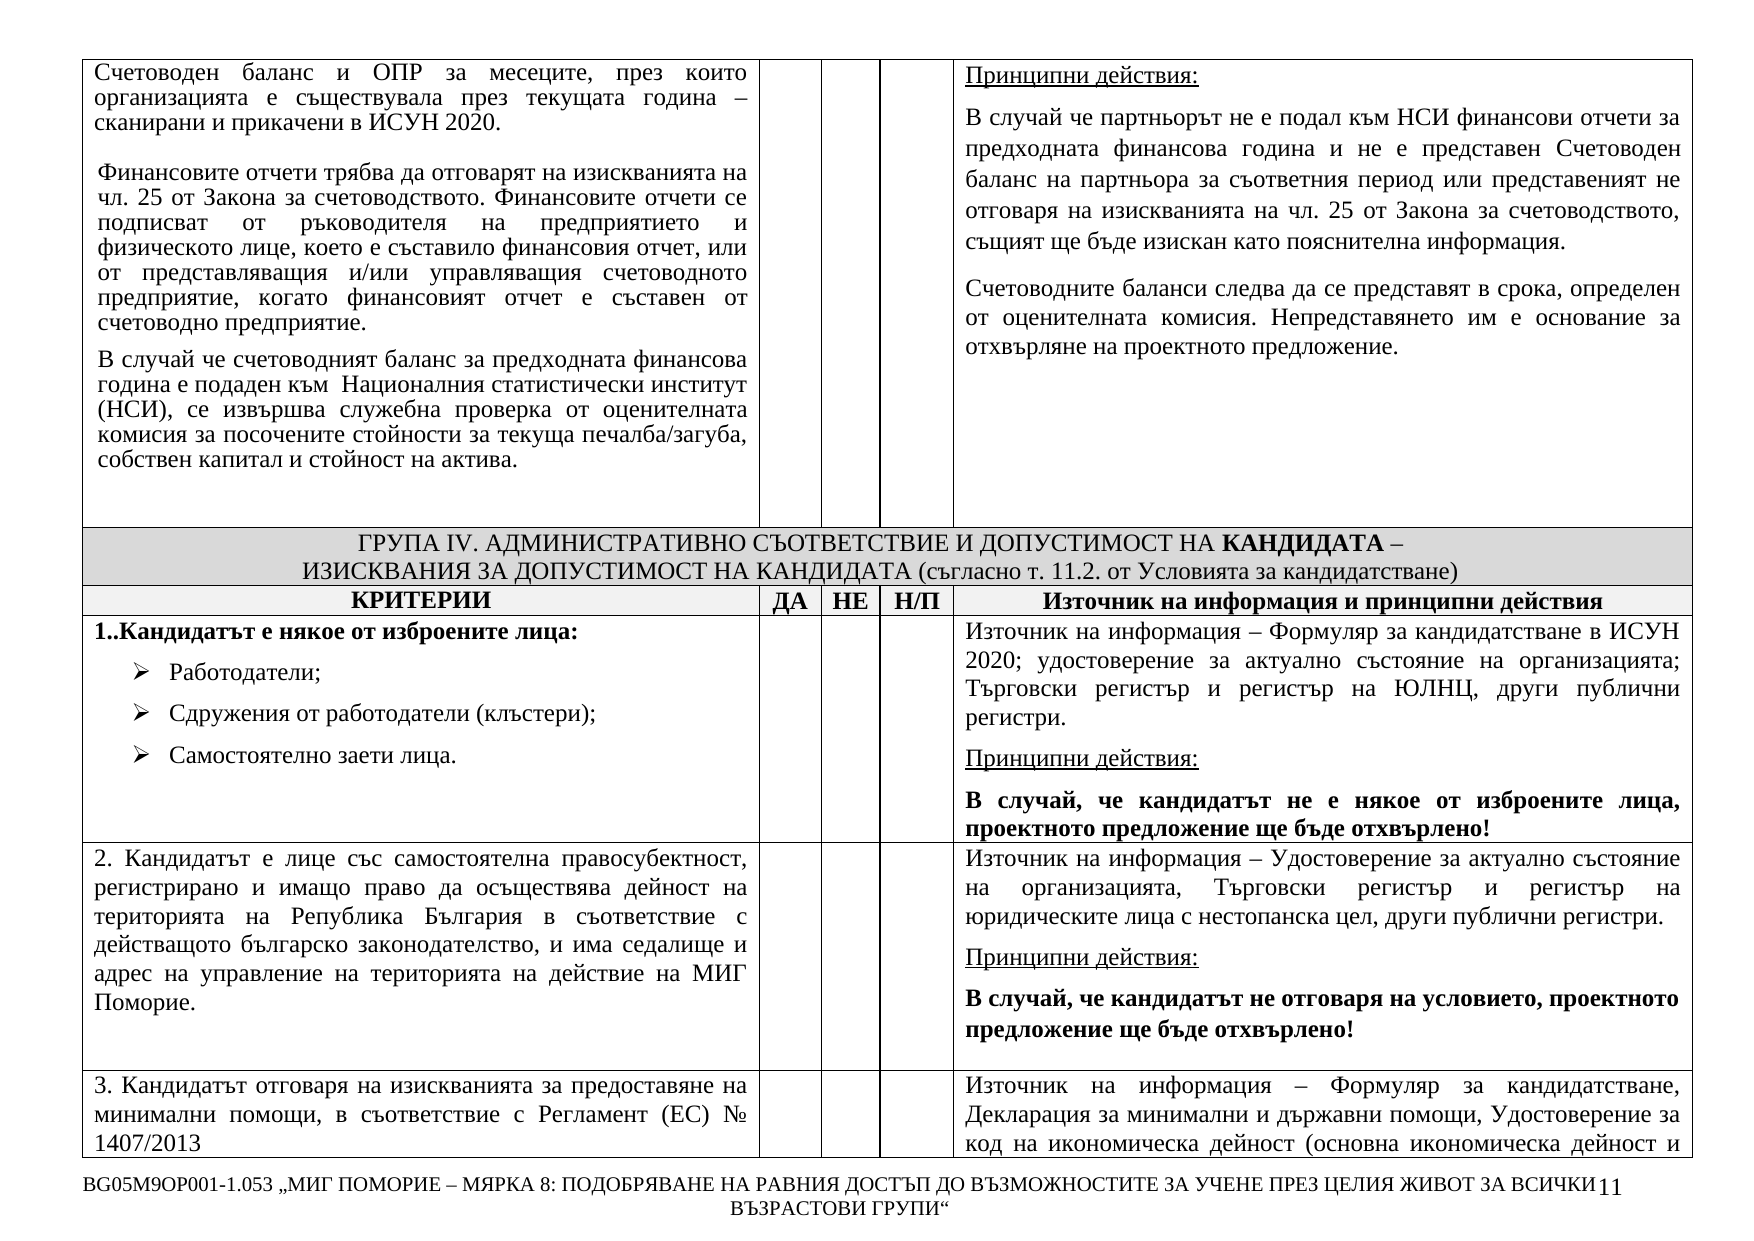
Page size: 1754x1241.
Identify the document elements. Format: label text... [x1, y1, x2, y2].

table_cell Източник на информация – Удостоверение за актуално състояние на организацията, Търговски регистър и регистър на юридическите лица с нестопанска цел, други публични регистри. Принципни действия: В случай, че кандидатът не отговаря на условието, проектното предложение ще бъде отхвърлено! [954, 843, 1692, 1069]
table_cell [760, 616, 821, 842]
table_cell [881, 616, 953, 842]
table_cell Източник на информация и принципни действия [954, 586, 1692, 615]
table_cell [760, 843, 821, 1069]
table_cell [822, 843, 879, 1069]
table_cell [822, 1071, 879, 1157]
table_cell [881, 60, 953, 527]
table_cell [954, 1071, 1692, 1157]
table_cell [881, 1071, 953, 1157]
table_cell КРИТЕРИИ [83, 586, 759, 615]
table_cell Източник на информация – Формуляр за кандидатстване в ИСУН 2020; удостоверение за актуално състояние на организацията; Търговски регистър и регистър на ЮЛНЦ, други публични регистри. Принципни действия: В случай, че кандидатът не е някое от изброените лица, проектното предложение ще бъде отхвърлено! [954, 616, 1692, 842]
table_cell [760, 1071, 821, 1157]
table_cell НЕ [822, 586, 879, 615]
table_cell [83, 60, 759, 527]
table_cell [822, 60, 879, 527]
table_cell 2. Кандидатът е лице със самостоятелна правосубектност, регистрирано и имащо право да осъществява дейност на територията на Република България в съответствие с действащото българско законодателство, и има седалище и адрес на управление на територията на действие на МИГ Поморие. [83, 843, 759, 1069]
table_cell [881, 843, 953, 1069]
table_cell ДА [760, 586, 821, 615]
table_cell [822, 616, 879, 842]
table_cell Н/П [881, 586, 953, 615]
table_cell ГРУПА IV. АДМИНИСТРАТИВНО СЪОТВЕТСТВИЕ И ДОПУСТИМОСТ НА КАНДИДАТА – ИЗИСКВАНИЯ ЗА ДОПУСТИМОСТ НА КАНДИДАТА (съгласно т. 11.2. от Условията за кандидатстване) [83, 528, 1692, 585]
table_cell 1..Кандидатът е някое от изброените лица: Работодатели; Сдружения от работодатели (клъстери); Самостоятелно заети лица. [83, 616, 759, 842]
table_cell [760, 60, 821, 527]
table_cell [954, 60, 1692, 527]
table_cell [83, 1071, 759, 1157]
